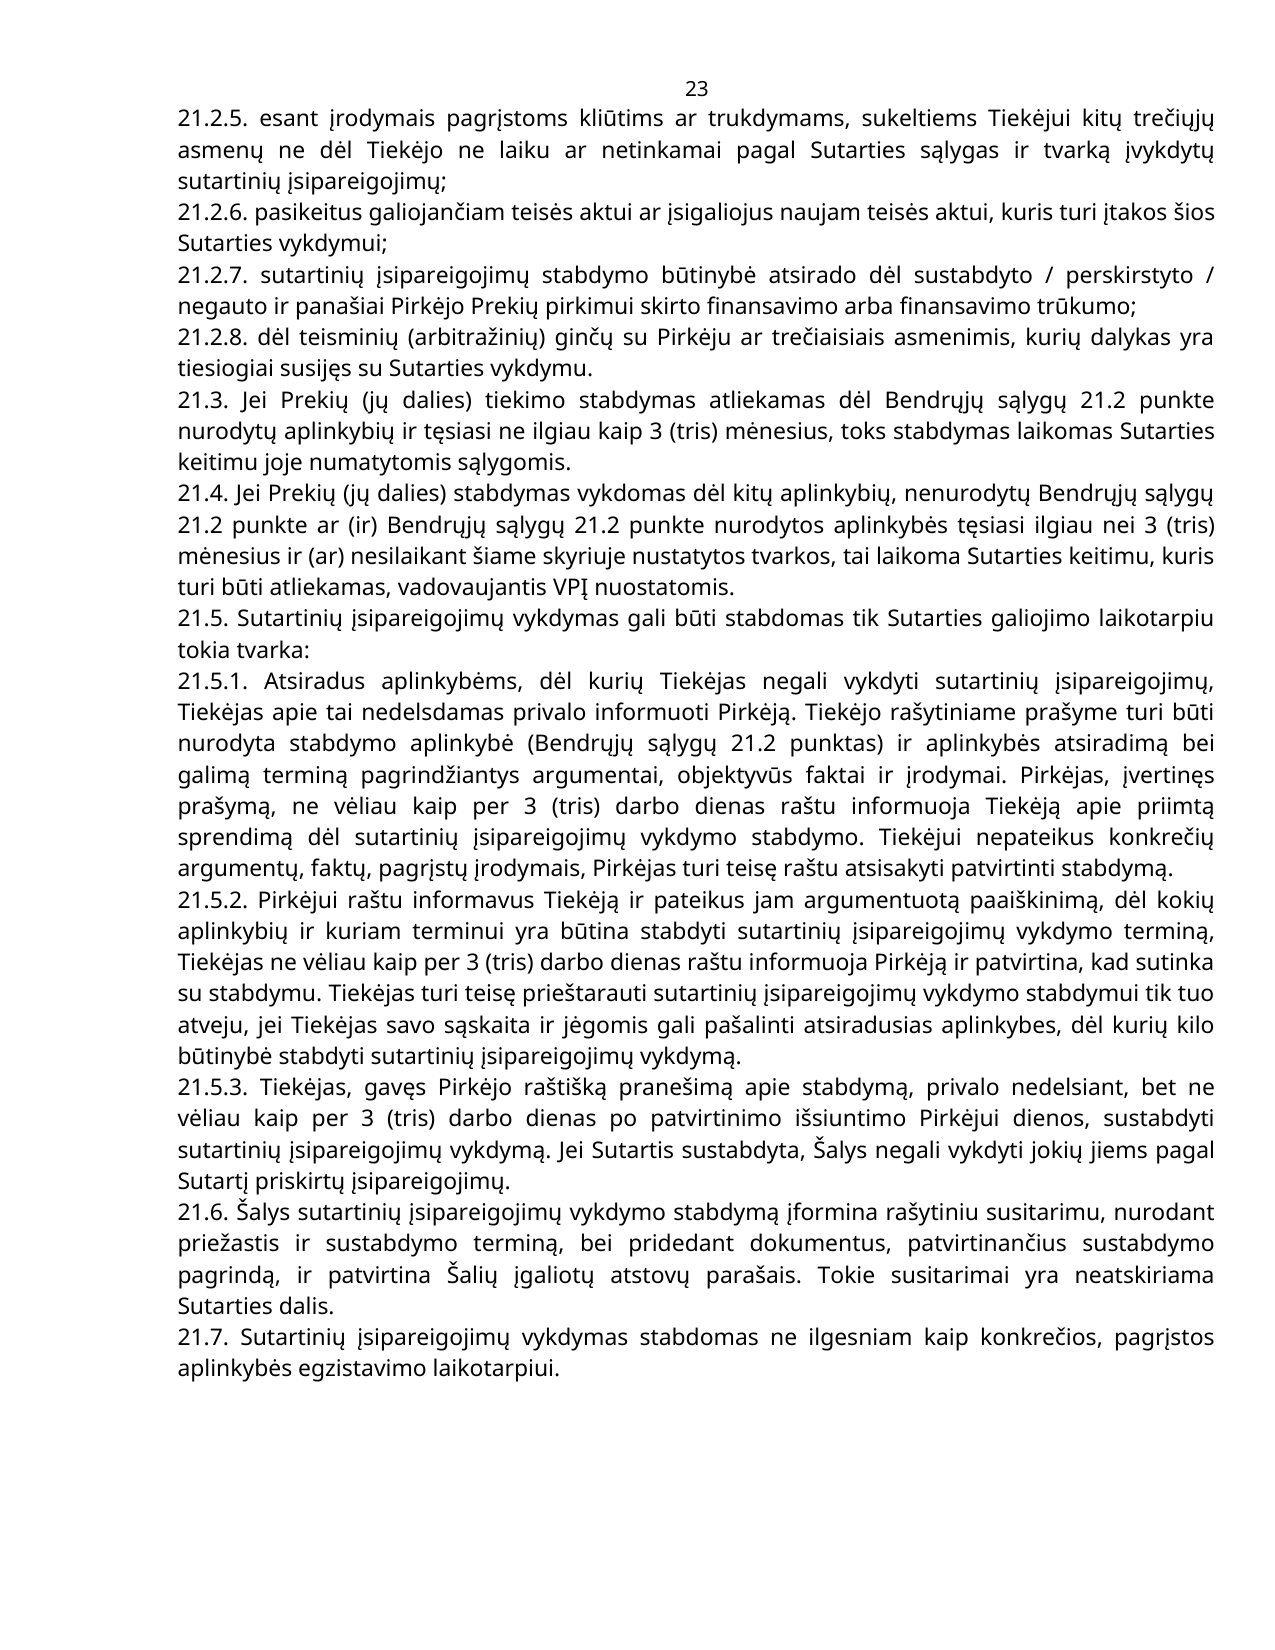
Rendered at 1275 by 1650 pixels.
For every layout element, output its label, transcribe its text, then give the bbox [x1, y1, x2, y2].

text 21.4. Jei Prekių (jų dalies) stabdymas vykdomas dėl kitų aplinkybių, nenurodytų Bendrųjų sąlygų 21.2 punkte ar (ir) Bendrųjų sąlygų 21.2 punkte nurodytos aplinkybės tęsiasi ilgiau nei 3 (tris) mėnesius ir (ar) nesilaikant šiame skyriuje nustatytos tvarkos, tai laikoma Sutarties keitimu, kuris turi būti atliekamas, vadovaujantis VPĮ nuostatomis. [177, 477, 1216, 602]
text 21.2.7. sutartinių įsipareigojimų stabdymo būtinybė atsirado dėl sustabdyto / perskirstyto / negauto ir panašiai Pirkėjo Prekių pirkimui skirto finansavimo arba finansavimo trūkumo; [177, 258, 1216, 321]
text 21.6. Šalys sutartinių įsipareigojimų vykdymo stabdymą įformina rašytiniu susitarimu, nurodant priežastis ir sustabdymo terminą, bei pridedant dokumentus, patvirtinančius sustabdymo pagrindą, ir patvirtina Šalių įgaliotų atstovų parašais. Tokie susitarimai yra neatskiriama Sutarties dalis. [177, 1196, 1216, 1321]
text 21.5. Sutartinių įsipareigojimų vykdymas gali būti stabdomas tik Sutarties galiojimo laikotarpiu tokia tvarka: [177, 602, 1216, 665]
text 21.2.8. dėl teisminių (arbitražinių) ginčų su Pirkėju ar trečiaisiais asmenimis, kurių dalykas yra tiesiogiai susijęs su Sutarties vykdymu. [177, 321, 1216, 383]
text 21.2.5. esant įrodymais pagrįstoms kliūtims ar trukdymams, sukeltiems Tiekėjui kitų trečiųjų asmenų ne dėl Tiekėjo ne laiku ar netinkamai pagal Sutarties sąlygas ir tvarką įvykdytų sutartinių įsipareigojimų; [177, 102, 1216, 196]
text 21.5.3. Tiekėjas, gavęs Pirkėjo raštišką pranešimą apie stabdymą, privalo nedelsiant, bet ne vėliau kaip per 3 (tris) darbo dienas po patvirtinimo išsiuntimo Pirkėjui dienos, sustabdyti sutartinių įsipareigojimų vykdymą. Jei Sutartis sustabdyta, Šalys negali vykdyti jokių jiems pagal Sutartį priskirtų įsipareigojimų. [177, 1071, 1216, 1196]
text 21.5.2. Pirkėjui raštu informavus Tiekėją ir pateikus jam argumentuotą paaiškinimą, dėl kokių aplinkybių ir kuriam terminui yra būtina stabdyti sutartinių įsipareigojimų vykdymo terminą, Tiekėjas ne vėliau kaip per 3 (tris) darbo dienas raštu informuoja Pirkėją ir patvirtina, kad sutinka su stabdymu. Tiekėjas turi teisę prieštarauti sutartinių įsipareigojimų vykdymo stabdymui tik tuo atveju, jei Tiekėjas savo sąskaita ir jėgomis gali pašalinti atsiradusias aplinkybes, dėl kurių kilo būtinybė stabdyti sutartinių įsipareigojimų vykdymą. [177, 883, 1216, 1071]
text 21.5.1. Atsiradus aplinkybėms, dėl kurių Tiekėjas negali vykdyti sutartinių įsipareigojimų, Tiekėjas apie tai nedelsdamas privalo informuoti Pirkėją. Tiekėjo rašytiniame prašyme turi būti nurodyta stabdymo aplinkybė (Bendrųjų sąlygų 21.2 punktas) ir aplinkybės atsiradimą bei galimą terminą pagrindžiantys argumentai, objektyvūs faktai ir įrodymai. Pirkėjas, įvertinęs prašymą, ne vėliau kaip per 3 (tris) darbo dienas raštu informuoja Tiekėją apie priimtą sprendimą dėl sutartinių įsipareigojimų vykdymo stabdymo. Tiekėjui nepateikus konkrečių argumentų, faktų, pagrįstų įrodymais, Pirkėjas turi teisę raštu atsisakyti patvirtinti stabdymą. [177, 665, 1216, 883]
text 21.2.6. pasikeitus galiojančiam teisės aktui ar įsigaliojus naujam teisės aktui, kuris turi įtakos šios Sutarties vykdymui; [177, 196, 1216, 258]
text 21.3. Jei Prekių (jų dalies) tiekimo stabdymas atliekamas dėl Bendrųjų sąlygų 21.2 punkte nurodytų aplinkybių ir tęsiasi ne ilgiau kaip 3 (tris) mėnesius, toks stabdymas laikomas Sutarties keitimu joje numatytomis sąlygomis. [177, 383, 1216, 477]
text 21.7. Sutartinių įsipareigojimų vykdymas stabdomas ne ilgesniam kaip konkrečios, pagrįstos aplinkybės egzistavimo laikotarpiui. [177, 1321, 1216, 1383]
